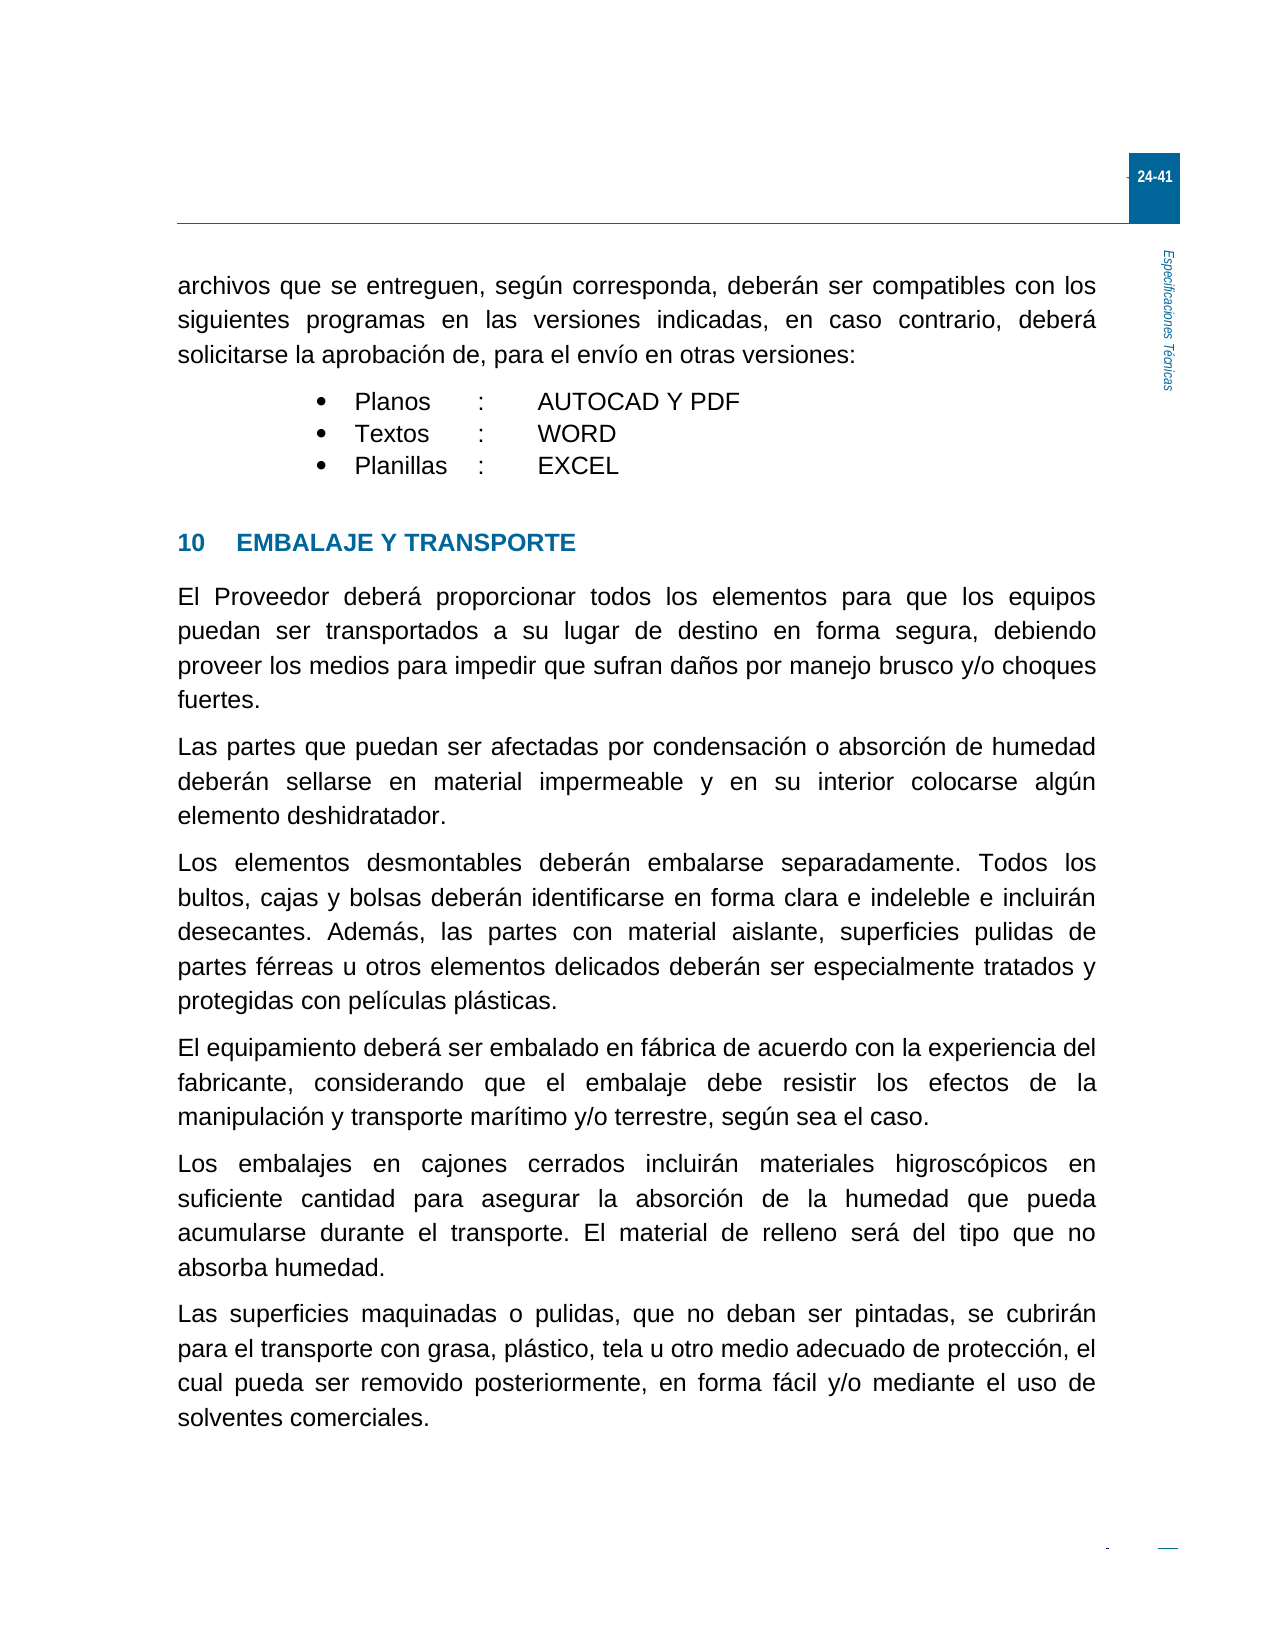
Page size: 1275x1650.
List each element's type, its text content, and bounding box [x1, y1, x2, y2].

picture [1164, 372, 1172, 378]
picture [1164, 357, 1172, 366]
text El Proveedor deberá proporcionar todos los elementos para que los equipos puedan ser transportados a su lugar de destino en forma segura, debiendo proveer los medios para impedir que sufran daños por manejo brusco y/o choques fuertes. [177, 582, 1098, 714]
list Textos : WORD [317, 419, 1098, 448]
text Los embalajes en cajones cerrados incluirán materiales higroscópicos en suficiente cantidad para asegurar la absorción de la humedad que pueda acumularse durante el transporte. El material de relleno será del tipo que no absorba humedad. [177, 1149, 1098, 1281]
text El equipamiento deberá ser embalado en fábrica de acuerdo con la experiencia del fabricante, considerando que el embalaje debe resistir los efectos de la manipulación y transporte marítimo y/o terrestre, según sea el caso. [177, 1033, 1098, 1131]
text Las superficies maquinadas o pulidas, que no deban ser pintadas, se cubrirán para el transporte con grasa, plástico, tela u otro medio adecuado de protección, el cual pueda ser removido posteriormente, en forma fácil y/o mediante el uso de solventes comerciales. [177, 1299, 1098, 1432]
picture [1164, 271, 1172, 283]
picture [1164, 350, 1172, 356]
picture [1164, 333, 1172, 339]
text Las partes que puedan ser afectadas por condensación o absorción de humedad deberán sellarse en material impermeable y en su interior colocarse algún elemento deshidratador. [177, 732, 1098, 830]
picture [1164, 327, 1172, 333]
picture [1164, 264, 1172, 270]
list Planos : AUTOCAD Y PDF [317, 387, 1098, 415]
picture [1164, 385, 1172, 391]
picture [1164, 305, 1172, 311]
list Planillas : EXCEL [317, 451, 1098, 480]
picture [1164, 258, 1172, 264]
picture [1164, 292, 1172, 298]
subtitle EMBALAJE Y TRANSPORTE [177, 528, 1098, 557]
text Los elementos desmontables deberán embalarse separadamente. Todos los bultos, cajas y bolsas deberán identificarse en forma clara e indeleble e incluirán desecantes. Además, las partes con material aislante, superficies pulidas de partes férreas u otros elementos delicados deberán ser especialmente tratados y protegidas con películas plásticas. [177, 848, 1098, 1015]
